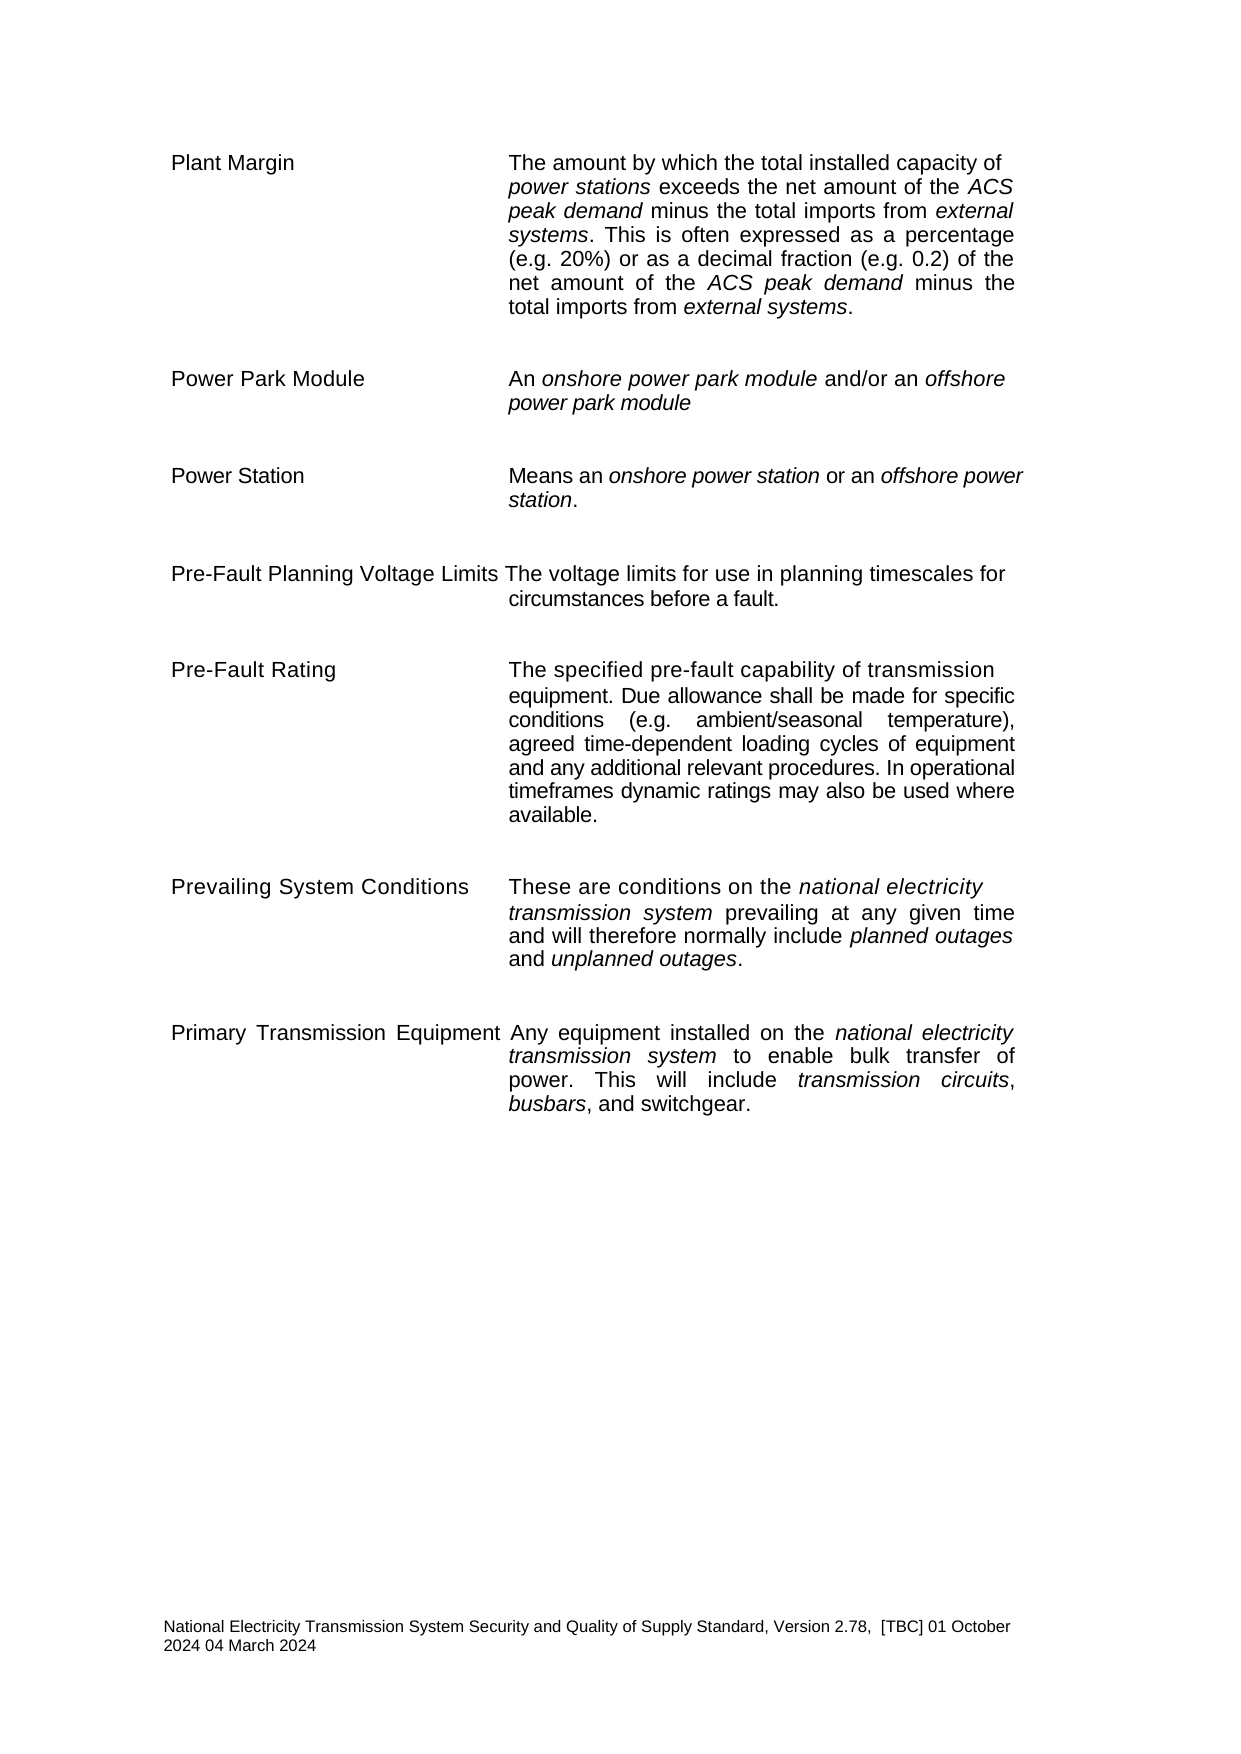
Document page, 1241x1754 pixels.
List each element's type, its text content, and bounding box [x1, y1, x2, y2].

text equipment. Due allowance shall be made for specific conditions (e.g. ambient/seasonal temperature), agreed time-dependent loading cycles of equipment and any additional relevant procedures. In operational timeframes dynamic ratings may also be used where available. [508, 684, 1015, 828]
text circumstances before a fault. [508, 586, 1030, 611]
text Prevailing System Conditions These are conditions on the national electricity [171, 874, 1030, 900]
text Power Station Means an onshore power station or an offshore power [171, 464, 1030, 488]
text Pre-Fault Planning Voltage Limits The voltage limits for use in planning timescales for [171, 561, 1030, 586]
text station. [508, 488, 1030, 513]
text Pre-Fault Rating The specified pre-fault capability of transmission [171, 657, 1030, 683]
text Power Park Module An onshore power park module and/or an offshore [171, 367, 1030, 392]
text Primary Transmission Equipment Any equipment installed on the national electricity transmission system to enable bulk transfer of power. This will include transmission circuits, busbars, and switchgear. [171, 1021, 1015, 1117]
text power stations exceeds the net amount of the ACS peak demand minus the total imports from external systems. This is often expressed as a percentage (e.g. 20%) or as a decimal fraction (e.g. 0.2) of the net amount of the ACS peak demand minus the total imports from external systems. [508, 175, 1015, 319]
text transmission system prevailing at any given time and will therefore normally include planned outages and unplanned outages. [508, 902, 1015, 971]
text Plant Margin The amount by which the total installed capacity of [171, 151, 1030, 175]
text power park module [508, 392, 1030, 416]
